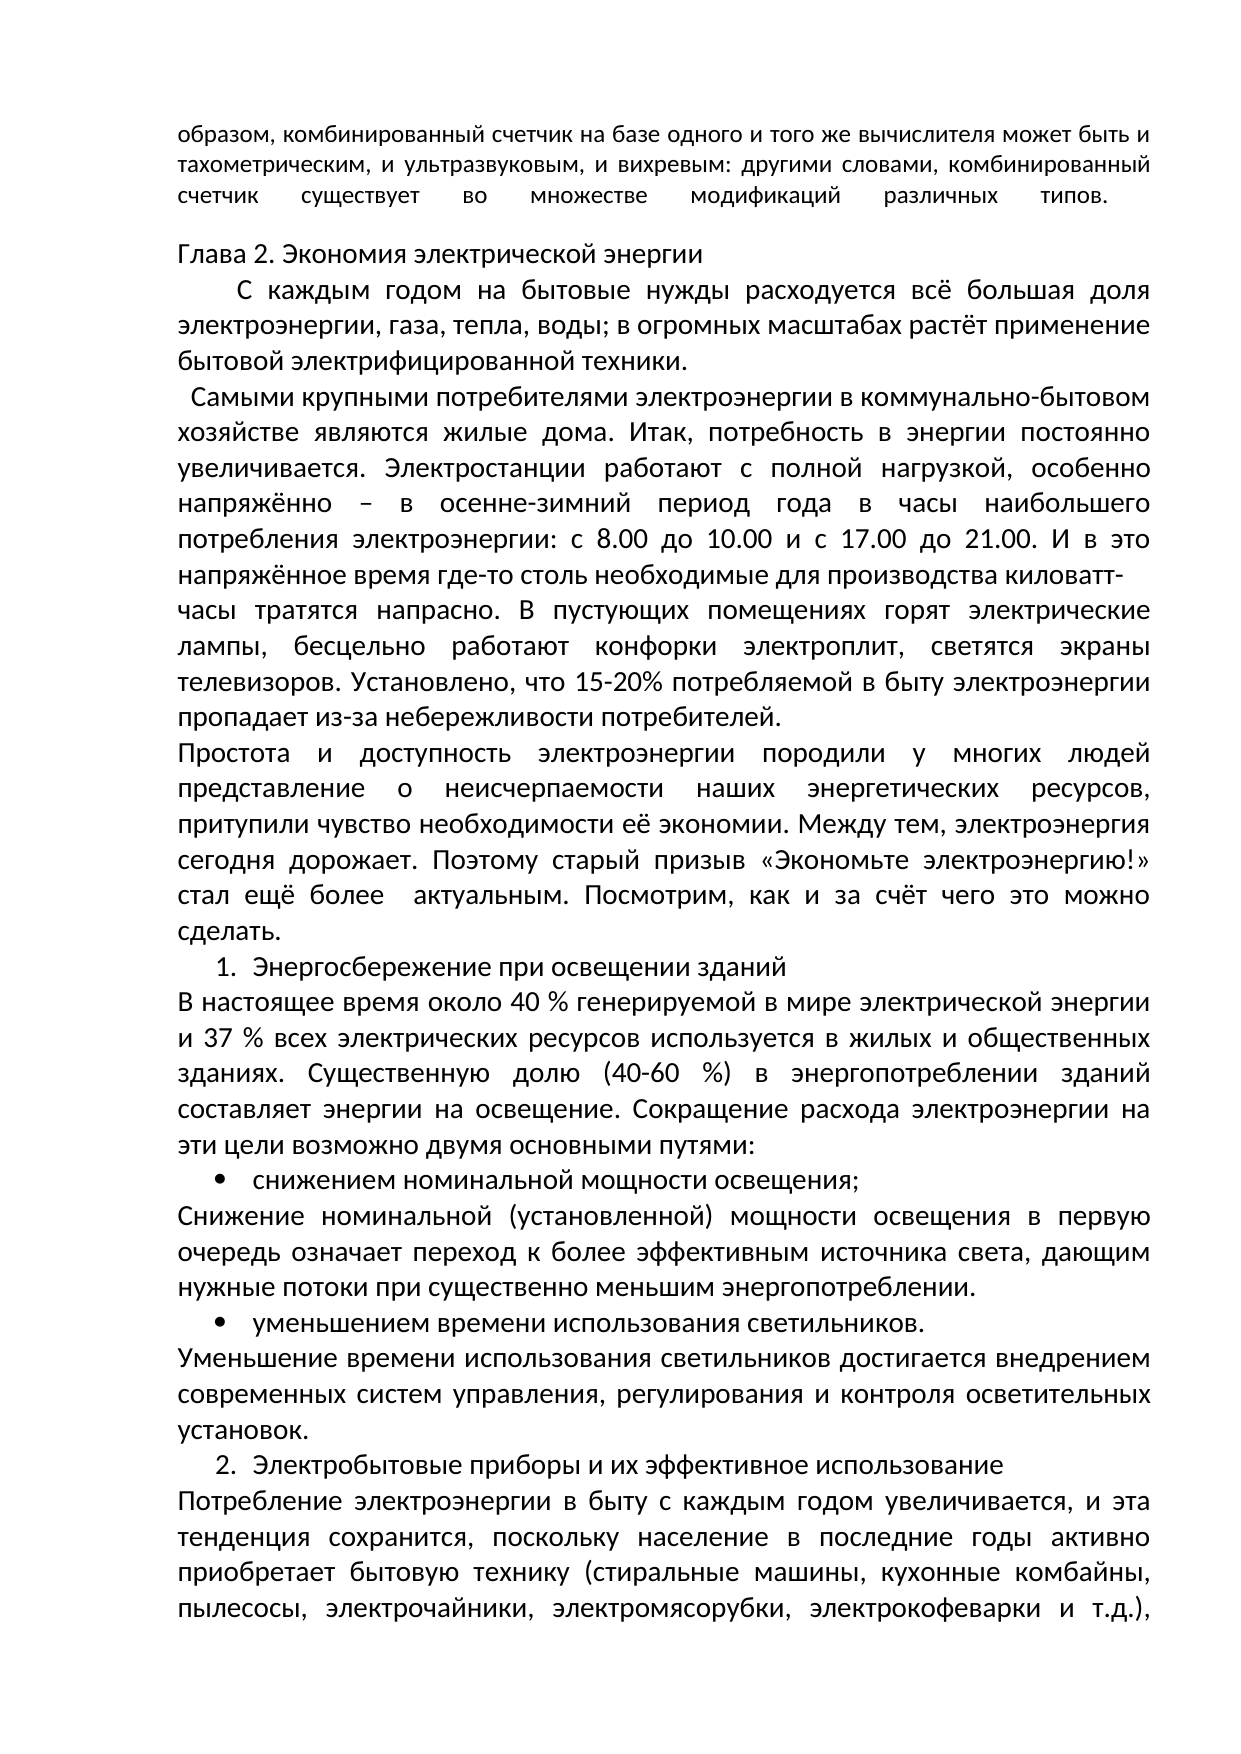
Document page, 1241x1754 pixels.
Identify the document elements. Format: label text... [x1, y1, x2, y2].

text Самыми крупными потребителями электроэнергии в коммунально-бытовом хозяйстве являются жилые дома. Итак, потребность в энергии постоянно увеличивается. Электростанции работают с полной нагрузкой, особенно напряжённо – в осенне-зимний период года в часы наибольшего потребления электроэнергии: с 8.00 до 10.00 и с 17.00 до 21.00. И в это напряжённое время где-то столь необходимые для производства киловатт- [177, 378, 1152, 591]
text Уменьшение времени использования светильников достигается внедрением современных систем управления, регулирования и контроля осветительных установок. [177, 1339, 1152, 1446]
text Простота и доступность электроэнергии породили у многих людей представление о неисчерпаемости наших энергетических ресурсов, притупили чувство необходимости её экономии. Между тем, электроэнергия сегодня дорожает. Поэтому старый призыв «Экономьте электроэнергию!» стал ещё более актуальным. Посмотрим, как и за счёт чего это можно сделать. [177, 734, 1152, 948]
list Энергосбережение при освещении зданий [215, 948, 1152, 983]
text С каждым годом на бытовые нужды расходуется всё большая доля электроэнергии, газа, тепла, воды; в огромных масштабах растёт применение бытовой электрифицированной техники. [177, 271, 1152, 378]
text часы тратятся напрасно. В пустующих помещениях горят электрические лампы, бесцельно работают конфорки электроплит, светятся экраны телевизоров. Установлено, что 15-20% потребляемой в быту электроэнергии пропадает из-за небережливости потребителей. [177, 591, 1152, 734]
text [177, 1482, 1152, 1624]
list уменьшением времени использования светильников. [215, 1304, 1152, 1339]
text Глава 2. Экономия электрической энергии [177, 235, 1152, 271]
list снижением номинальной мощности освещения; [215, 1161, 1152, 1197]
text Снижение номинальной (установленной) мощности освещения в первую очередь означает переход к более эффективным источника света, дающим нужные потоки при существенно меньшим энергопотреблении. [177, 1197, 1152, 1304]
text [177, 118, 1152, 235]
list Электробытовые приборы и их эффективное использование [215, 1446, 1152, 1482]
text В настоящее время около 40 % генерируемой в мире электрической энергии и 37 % всех электрических ресурсов используется в жилых и общественных зданиях. Существенную долю (40-60 %) в энергопотреблении зданий составляет энергии на освещение. Сокращение расхода электроэнергии на эти цели возможно двумя основными путями: [177, 983, 1152, 1161]
